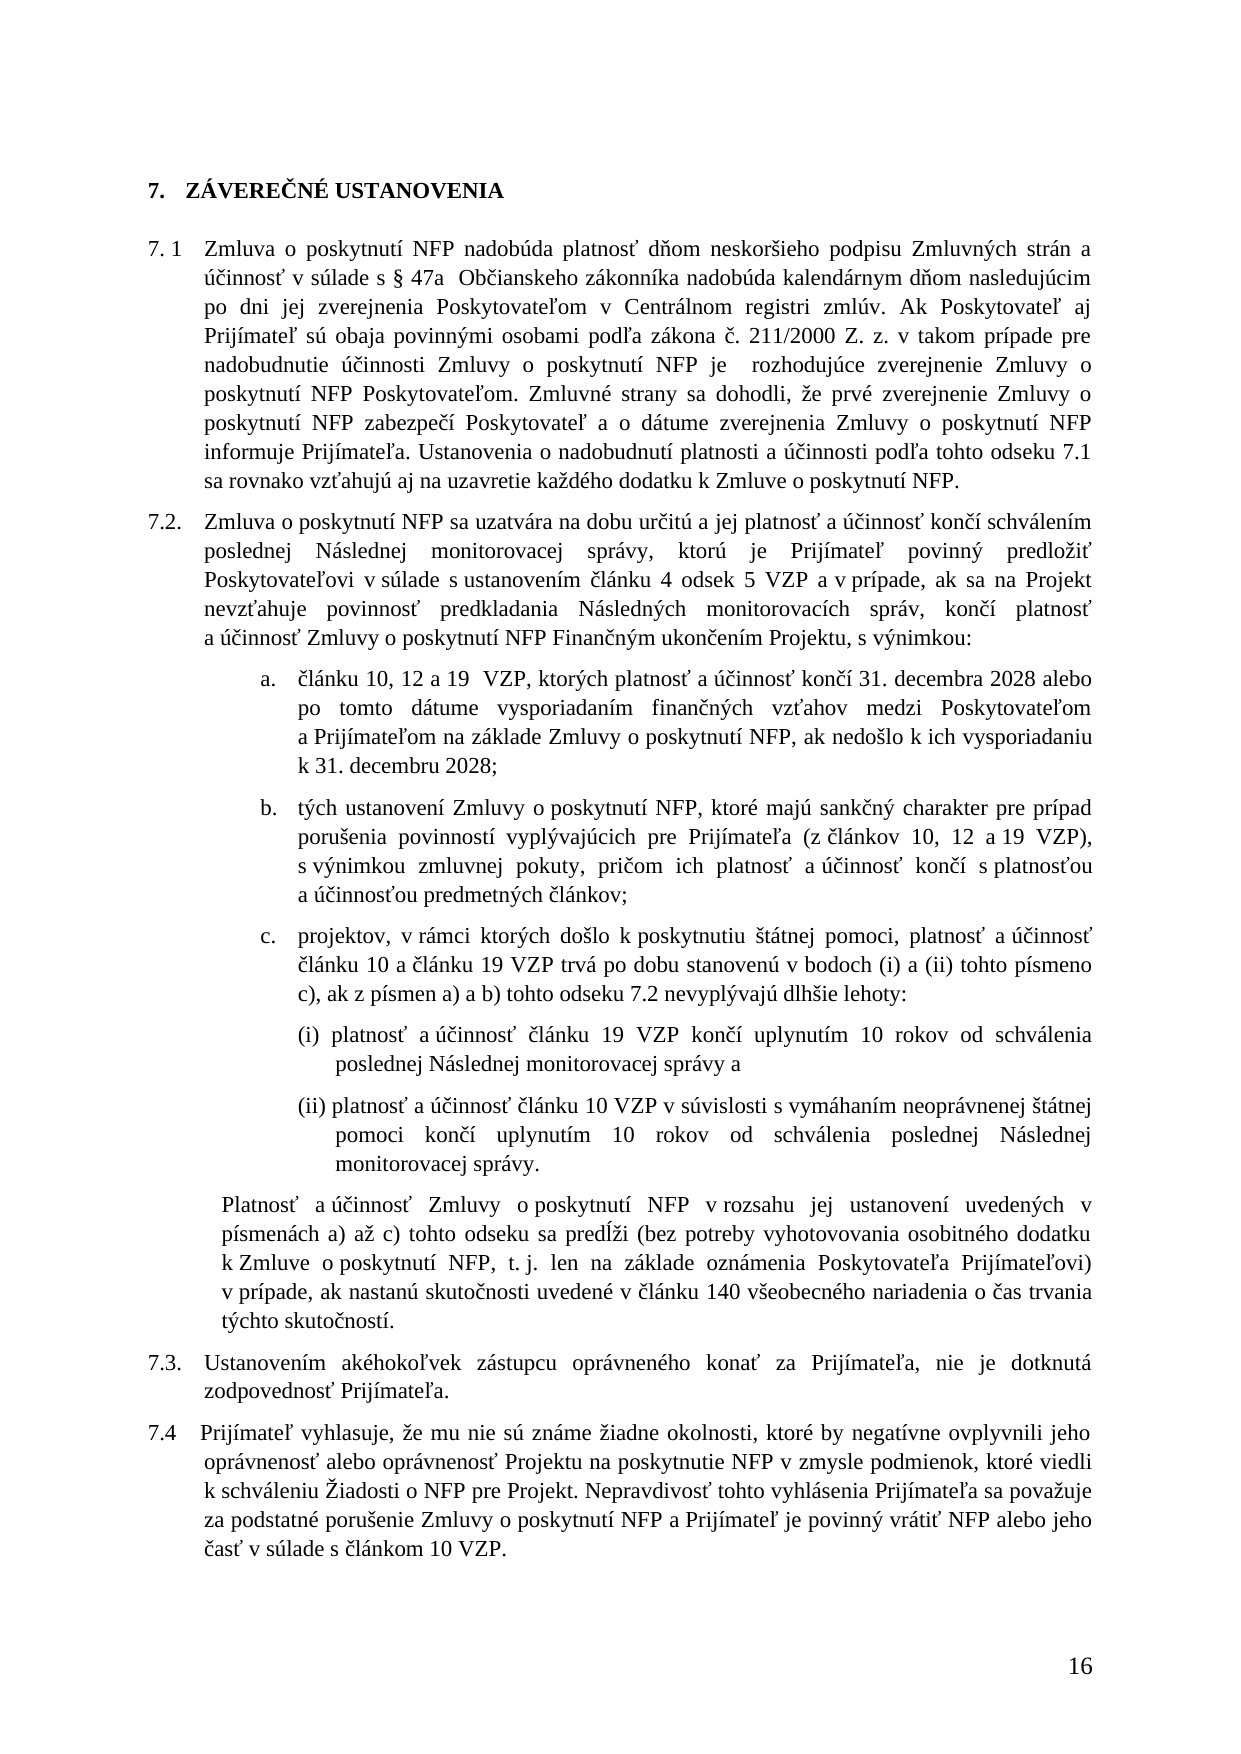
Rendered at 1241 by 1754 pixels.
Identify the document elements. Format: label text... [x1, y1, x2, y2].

text (ii) platnosť a účinnosť článku 10 VZP v súvislosti s vymáhaním neoprávnenej štátnej pomoci končí uplynutím 10 rokov od schválenia poslednej Následnej monitorovacej správy. [298, 1092, 1092, 1176]
subtitle ZÁVEREČNÉ USTANOVENIA [148, 177, 1092, 204]
list článku 10, 12 a 19 VZP, ktorých platnosť a účinnosť končí 31. decembra 2028 alebo po tomto dátume vysporiadaním finančných vzťahov medzi Poskytovateľom a Prijímateľom na základe Zmluvy o poskytnutí NFP, ak nedošlo k ich vysporiadaniu k 31. decembru 2028; [260, 665, 1092, 779]
list tých ustanovení Zmluvy o poskytnutí NFP, ktoré majú sankčný charakter pre prípad porušenia povinností vyplývajúcich pre Prijímateľa (z článkov 10, 12 a 19 VZP), s výnimkou zmluvnej pokuty, pričom ich platnosť a účinnosť končí s platnosťou a účinnosťou predmetných článkov; [260, 794, 1092, 907]
text 7.3. Ustanovením akéhokoľvek zástupcu oprávneného konať za Prijímateľa, nie je dotknutá zodpovednosť Prijímateľa. [148, 1348, 1092, 1404]
text 7.4 Prijímateľ vyhlasuje, že mu nie sú známe žiadne okolnosti, ktoré by negatívne ovplyvnili jeho oprávnenosť alebo oprávnenosť Projektu na poskytnutie NFP v zmysle podmienok, ktoré viedli k schváleniu Žiadosti o NFP pre Projekt. Nepravdivosť tohto vyhlásenia Prijímateľa sa považuje za podstatné porušenie Zmluvy o poskytnutí NFP a Prijímateľ je povinný vrátiť NFP alebo jeho časť v súlade s článkom 10 VZP. [148, 1419, 1092, 1561]
text 7.2. Zmluva o poskytnutí NFP sa uzatvára na dobu určitú a jej platnosť a účinnosť končí schválením poslednej Následnej monitorovacej správy, ktorú je Prijímateľ povinný predložiť Poskytovateľovi v súlade s ustanovením článku 4 odsek 5 VZP a v prípade, ak sa na Projekt nevzťahuje povinnosť predkladania Následných monitorovacích správ, končí platnosť a účinnosť Zmluvy o poskytnutí NFP Finančným ukončením Projektu, s výnimkou: [148, 508, 1092, 650]
text Platnosť a účinnosť Zmluvy o poskytnutí NFP v rozsahu jej ustanovení uvedených v písmenách a) až c) tohto odseku sa predĺži (bez potreby vyhotovovania osobitného dodatku k Zmluve o poskytnutí NFP, t. j. len na základe oznámenia Poskytovateľa Prijímateľovi) v prípade, ak nastanú skutočnosti uvedené v článku 140 všeobecného nariadenia o čas trvania týchto skutočností. [221, 1191, 1092, 1333]
text (i) platnosť a účinnosť článku 19 VZP končí uplynutím 10 rokov od schválenia poslednej Následnej monitorovacej správy a [298, 1021, 1092, 1077]
text 7. 1 Zmluva o poskytnutí NFP nadobúda platnosť dňom neskoršieho podpisu Zmluvných strán a účinnosť v súlade s § 47a Občianskeho zákonníka nadobúda kalendárnym dňom nasledujúcim po dni jej zverejnenia Poskytovateľom v Centrálnom registri zmlúv. Ak Poskytovateľ aj Prijímateľ sú obaja povinnými osobami podľa zákona č. 211/2000 Z. z. v takom prípade pre nadobudnutie účinnosti Zmluvy o poskytnutí NFP je rozhodujúce zverejnenie Zmluvy o poskytnutí NFP Poskytovateľom. Zmluvné strany sa dohodli, že prvé zverejnenie Zmluvy o poskytnutí NFP zabezpečí Poskytovateľ a o dátume zverejnenia Zmluvy o poskytnutí NFP informuje Prijímateľa. Ustanovenia o nadobudnutí platnosti a účinnosti podľa tohto odseku 7.1 sa rovnako vzťahujú aj na uzavretie každého dodatku k Zmluve o poskytnutí NFP. [148, 235, 1092, 493]
list projektov, v rámci ktorých došlo k poskytnutiu štátnej pomoci, platnosť a účinnosť článku 10 a článku 19 VZP trvá po dobu stanovenú v bodoch (i) a (ii) tohto písmeno c), ak z písmen a) a b) tohto odseku 7.2 nevyplývajú dlhšie lehoty: [260, 922, 1092, 1006]
